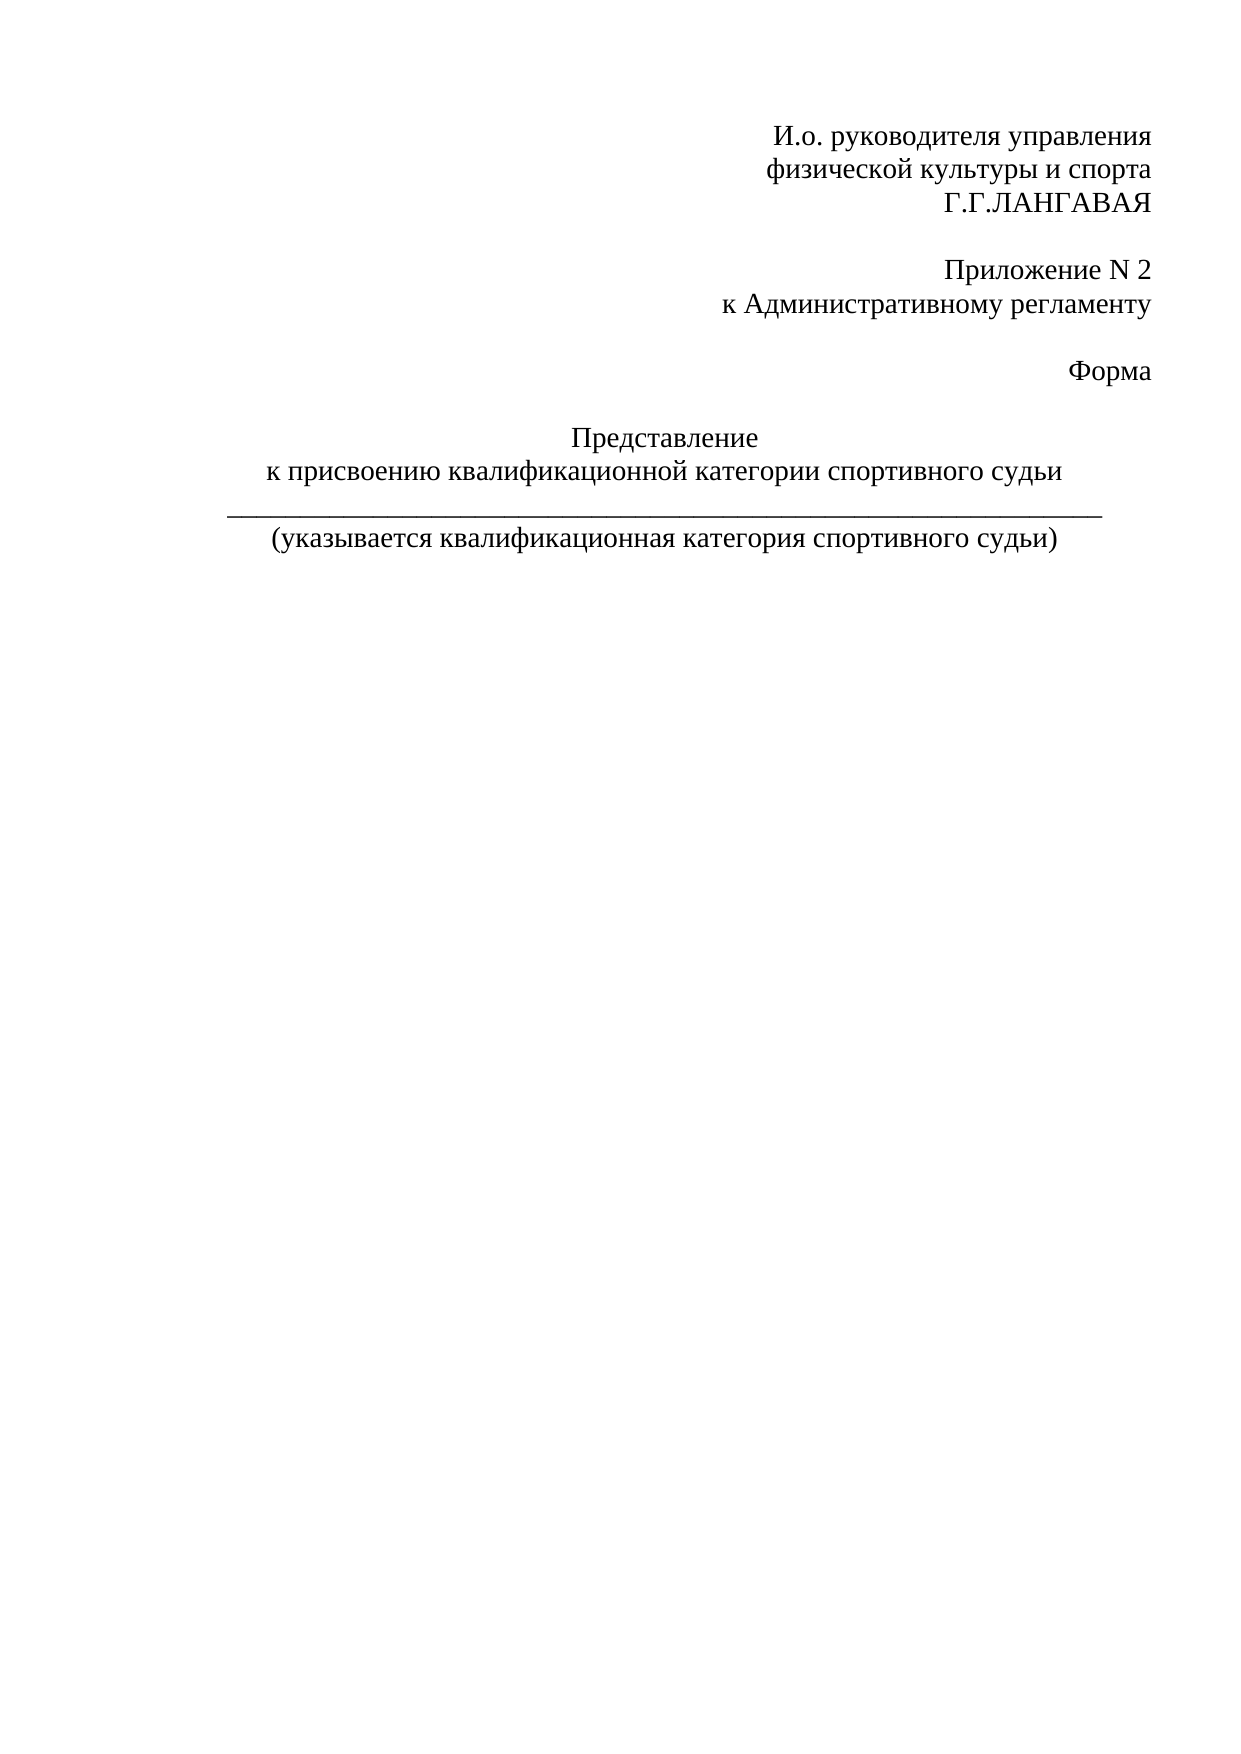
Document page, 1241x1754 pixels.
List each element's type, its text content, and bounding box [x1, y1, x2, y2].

text к Административному регламенту [177, 286, 1152, 319]
text ____________________________________________________________ [177, 487, 1152, 521]
text Представление [177, 420, 1152, 453]
text Форма [177, 353, 1152, 386]
text к присвоению квалификационной категории спортивного судьи [177, 453, 1152, 487]
text Приложение N 2 [177, 252, 1152, 286]
text Г.Г.ЛАНГАВАЯ [177, 185, 1152, 219]
text физической культуры и спорта [177, 152, 1152, 185]
text И.о. руководителя управления [177, 118, 1152, 152]
text (указывается квалификационная категория спортивного судьи) [177, 521, 1152, 554]
